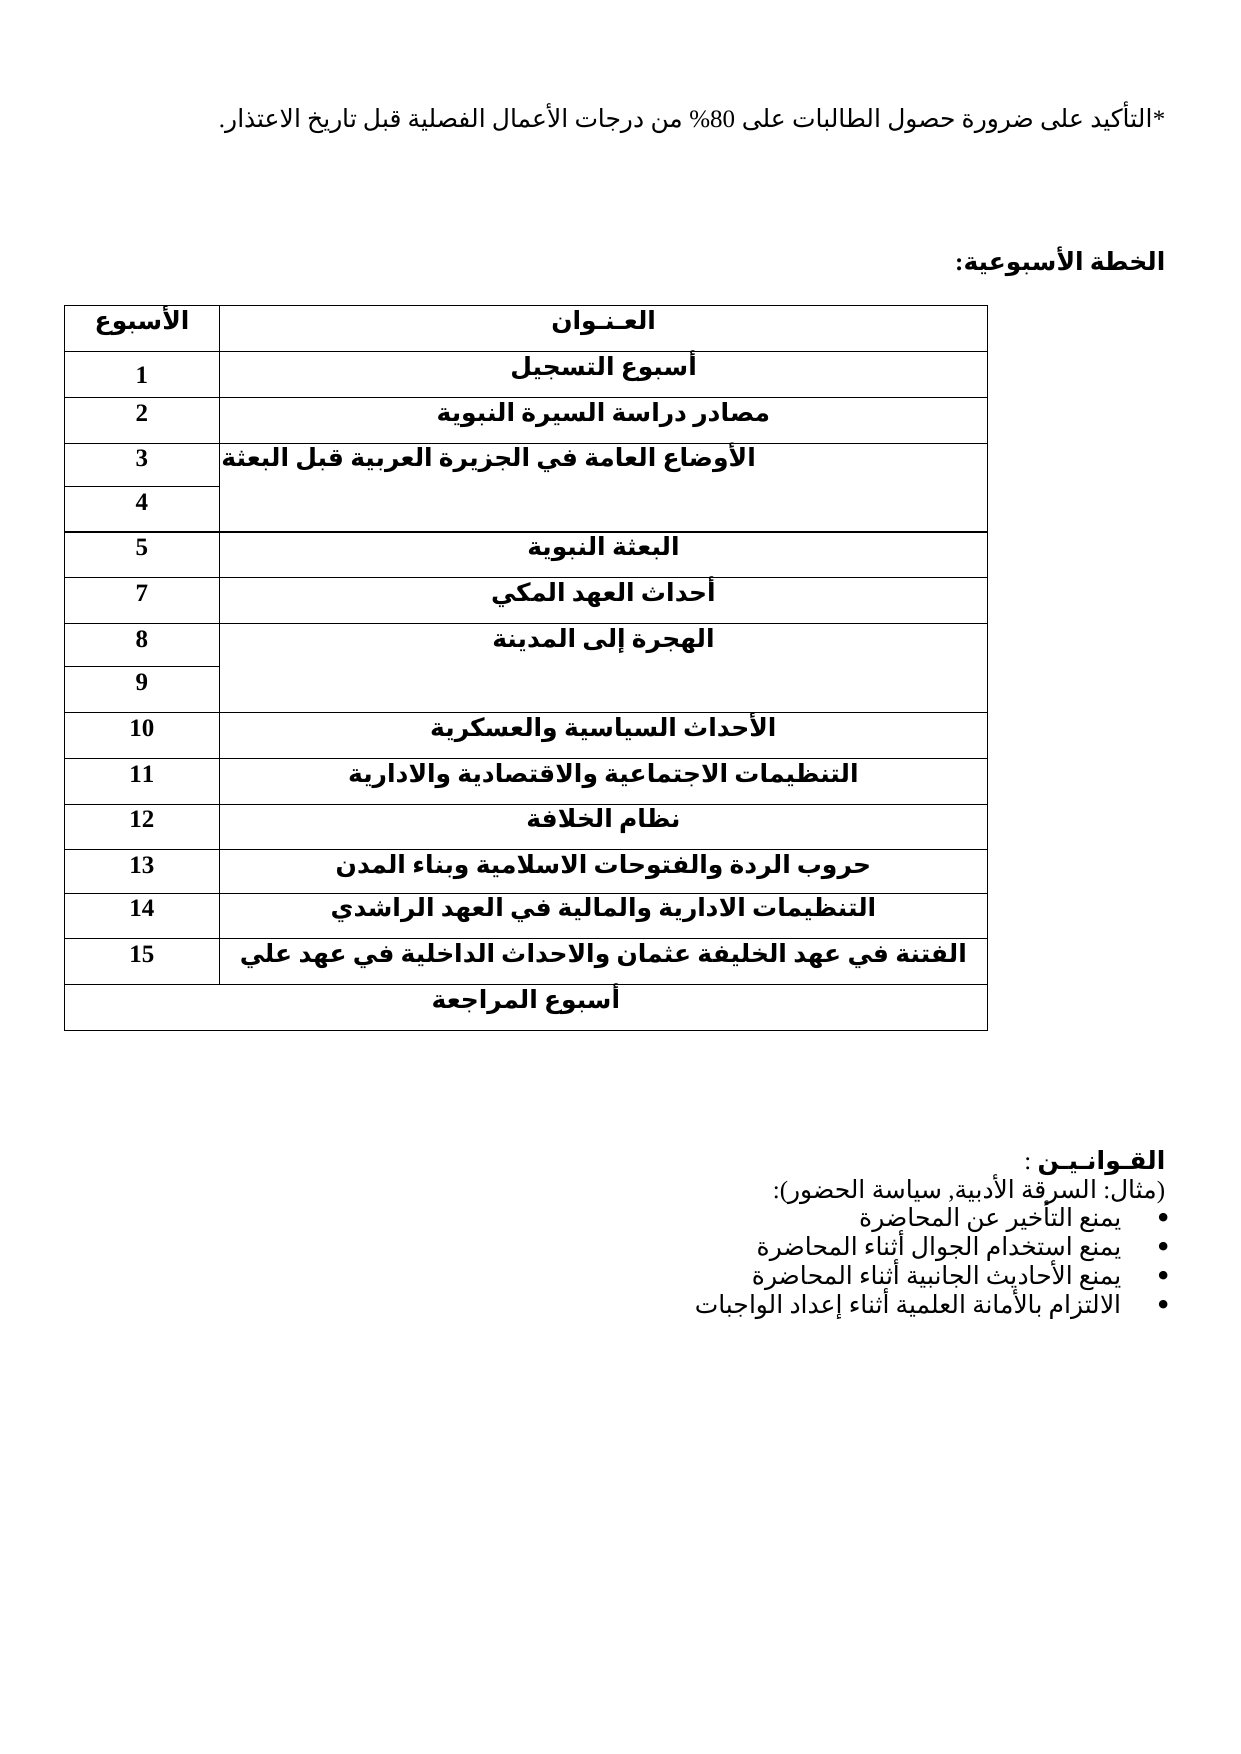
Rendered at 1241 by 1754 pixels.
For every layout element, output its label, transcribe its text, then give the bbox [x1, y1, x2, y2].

list الالتزام بالأمانة العلمية أثناء إعداد الواجبات [75, 1290, 1159, 1318]
table_cell 4 [65, 487, 219, 531]
table_cell الفتنة في عهد الخليفة عثمان والاحداث الداخلية في عهد علي [220, 939, 987, 984]
table_cell 1 [65, 352, 219, 397]
table_header العـنـوان [220, 306, 987, 351]
table_cell 11 [65, 759, 219, 803]
table_cell 15 [65, 939, 219, 984]
table_cell 12 [65, 805, 219, 849]
table_cell 7 [65, 578, 219, 623]
text القـوانـيـن : [75, 1146, 1165, 1175]
table_cell 3 [65, 444, 219, 486]
text الخطة الأسبوعية: [75, 247, 1165, 276]
table_cell 2 [65, 398, 219, 442]
table_cell 10 [65, 713, 219, 758]
table_cell أسبوع التسجيل [220, 352, 987, 397]
text (مثال: السرقة الأدبية, سياسة الحضور): [75, 1175, 1165, 1203]
table_cell 9 [65, 667, 219, 712]
table_cell نظام الخلافة [220, 805, 987, 849]
table_cell التنظيمات الادارية والمالية في العهد الراشدي [220, 894, 987, 938]
table_cell حروب الردة والفتوحات الاسلامية وبناء المدن [220, 850, 987, 892]
table_cell الأحداث السياسية والعسكرية [220, 713, 987, 758]
table_cell 13 [65, 850, 219, 892]
list يمنع التأخير عن المحاضرة [75, 1203, 1159, 1232]
table_cell 5 [65, 533, 219, 577]
table_cell الهجرة إلى المدينة [220, 624, 987, 712]
table_cell 14 [65, 894, 219, 938]
list يمنع استخدام الجوال أثناء المحاضرة [75, 1232, 1159, 1261]
table_cell التنظيمات الاجتماعية والاقتصادية والادارية [220, 759, 987, 803]
table_cell البعثة النبوية [220, 533, 987, 577]
text *التأكيد على ضرورة حصول الطالبات على 80% من درجات الأعمال الفصلية قبل تاريخ الاعتذار. [75, 104, 1165, 132]
list يمنع الأحاديث الجانبية أثناء المحاضرة [75, 1261, 1159, 1290]
table_cell أسبوع المراجعة [65, 985, 987, 1030]
table_header الأسبوع [65, 306, 219, 351]
table_cell الأوضاع العامة في الجزيرة العربية قبل البعثة [220, 444, 987, 531]
table_cell 8 [65, 624, 219, 666]
table_cell أحداث العهد المكي [220, 578, 987, 623]
table_cell مصادر دراسة السيرة النبوية [220, 398, 987, 442]
